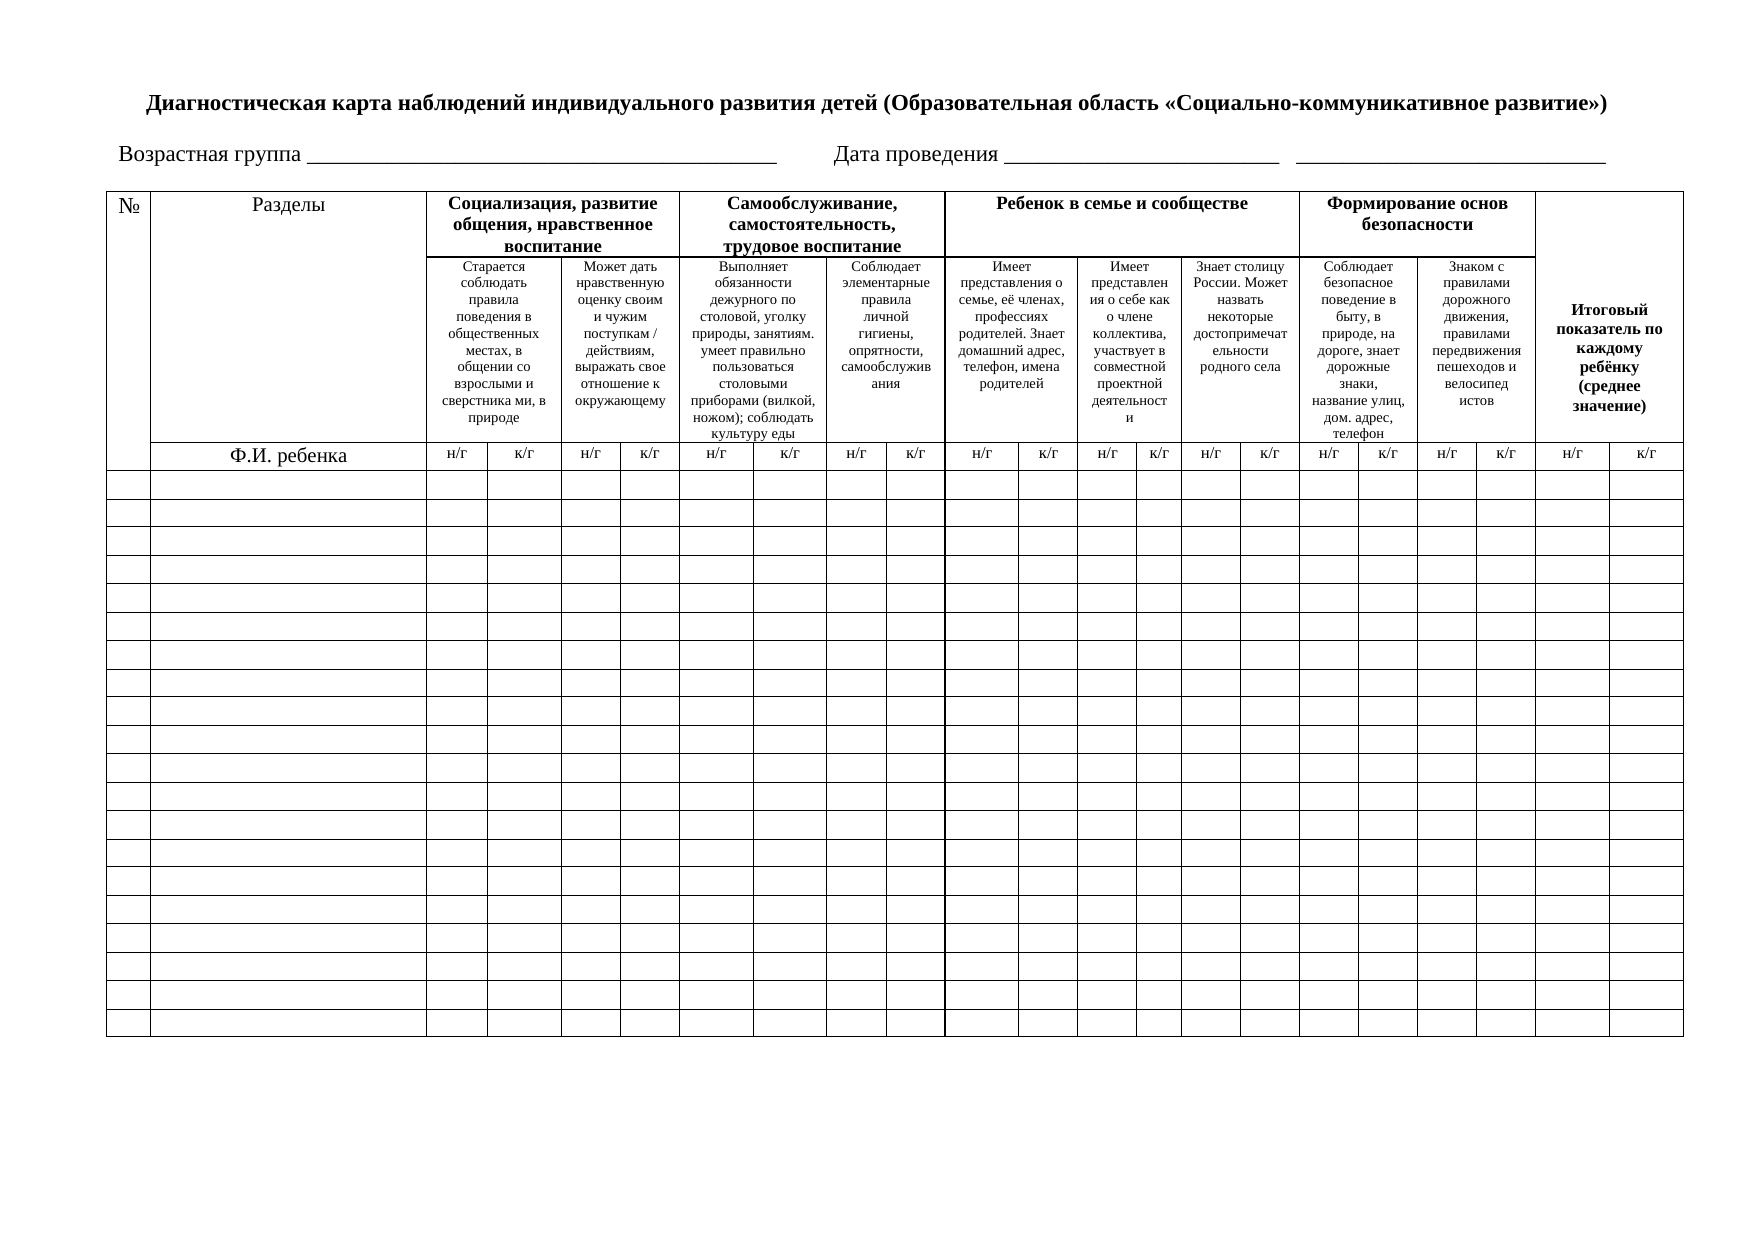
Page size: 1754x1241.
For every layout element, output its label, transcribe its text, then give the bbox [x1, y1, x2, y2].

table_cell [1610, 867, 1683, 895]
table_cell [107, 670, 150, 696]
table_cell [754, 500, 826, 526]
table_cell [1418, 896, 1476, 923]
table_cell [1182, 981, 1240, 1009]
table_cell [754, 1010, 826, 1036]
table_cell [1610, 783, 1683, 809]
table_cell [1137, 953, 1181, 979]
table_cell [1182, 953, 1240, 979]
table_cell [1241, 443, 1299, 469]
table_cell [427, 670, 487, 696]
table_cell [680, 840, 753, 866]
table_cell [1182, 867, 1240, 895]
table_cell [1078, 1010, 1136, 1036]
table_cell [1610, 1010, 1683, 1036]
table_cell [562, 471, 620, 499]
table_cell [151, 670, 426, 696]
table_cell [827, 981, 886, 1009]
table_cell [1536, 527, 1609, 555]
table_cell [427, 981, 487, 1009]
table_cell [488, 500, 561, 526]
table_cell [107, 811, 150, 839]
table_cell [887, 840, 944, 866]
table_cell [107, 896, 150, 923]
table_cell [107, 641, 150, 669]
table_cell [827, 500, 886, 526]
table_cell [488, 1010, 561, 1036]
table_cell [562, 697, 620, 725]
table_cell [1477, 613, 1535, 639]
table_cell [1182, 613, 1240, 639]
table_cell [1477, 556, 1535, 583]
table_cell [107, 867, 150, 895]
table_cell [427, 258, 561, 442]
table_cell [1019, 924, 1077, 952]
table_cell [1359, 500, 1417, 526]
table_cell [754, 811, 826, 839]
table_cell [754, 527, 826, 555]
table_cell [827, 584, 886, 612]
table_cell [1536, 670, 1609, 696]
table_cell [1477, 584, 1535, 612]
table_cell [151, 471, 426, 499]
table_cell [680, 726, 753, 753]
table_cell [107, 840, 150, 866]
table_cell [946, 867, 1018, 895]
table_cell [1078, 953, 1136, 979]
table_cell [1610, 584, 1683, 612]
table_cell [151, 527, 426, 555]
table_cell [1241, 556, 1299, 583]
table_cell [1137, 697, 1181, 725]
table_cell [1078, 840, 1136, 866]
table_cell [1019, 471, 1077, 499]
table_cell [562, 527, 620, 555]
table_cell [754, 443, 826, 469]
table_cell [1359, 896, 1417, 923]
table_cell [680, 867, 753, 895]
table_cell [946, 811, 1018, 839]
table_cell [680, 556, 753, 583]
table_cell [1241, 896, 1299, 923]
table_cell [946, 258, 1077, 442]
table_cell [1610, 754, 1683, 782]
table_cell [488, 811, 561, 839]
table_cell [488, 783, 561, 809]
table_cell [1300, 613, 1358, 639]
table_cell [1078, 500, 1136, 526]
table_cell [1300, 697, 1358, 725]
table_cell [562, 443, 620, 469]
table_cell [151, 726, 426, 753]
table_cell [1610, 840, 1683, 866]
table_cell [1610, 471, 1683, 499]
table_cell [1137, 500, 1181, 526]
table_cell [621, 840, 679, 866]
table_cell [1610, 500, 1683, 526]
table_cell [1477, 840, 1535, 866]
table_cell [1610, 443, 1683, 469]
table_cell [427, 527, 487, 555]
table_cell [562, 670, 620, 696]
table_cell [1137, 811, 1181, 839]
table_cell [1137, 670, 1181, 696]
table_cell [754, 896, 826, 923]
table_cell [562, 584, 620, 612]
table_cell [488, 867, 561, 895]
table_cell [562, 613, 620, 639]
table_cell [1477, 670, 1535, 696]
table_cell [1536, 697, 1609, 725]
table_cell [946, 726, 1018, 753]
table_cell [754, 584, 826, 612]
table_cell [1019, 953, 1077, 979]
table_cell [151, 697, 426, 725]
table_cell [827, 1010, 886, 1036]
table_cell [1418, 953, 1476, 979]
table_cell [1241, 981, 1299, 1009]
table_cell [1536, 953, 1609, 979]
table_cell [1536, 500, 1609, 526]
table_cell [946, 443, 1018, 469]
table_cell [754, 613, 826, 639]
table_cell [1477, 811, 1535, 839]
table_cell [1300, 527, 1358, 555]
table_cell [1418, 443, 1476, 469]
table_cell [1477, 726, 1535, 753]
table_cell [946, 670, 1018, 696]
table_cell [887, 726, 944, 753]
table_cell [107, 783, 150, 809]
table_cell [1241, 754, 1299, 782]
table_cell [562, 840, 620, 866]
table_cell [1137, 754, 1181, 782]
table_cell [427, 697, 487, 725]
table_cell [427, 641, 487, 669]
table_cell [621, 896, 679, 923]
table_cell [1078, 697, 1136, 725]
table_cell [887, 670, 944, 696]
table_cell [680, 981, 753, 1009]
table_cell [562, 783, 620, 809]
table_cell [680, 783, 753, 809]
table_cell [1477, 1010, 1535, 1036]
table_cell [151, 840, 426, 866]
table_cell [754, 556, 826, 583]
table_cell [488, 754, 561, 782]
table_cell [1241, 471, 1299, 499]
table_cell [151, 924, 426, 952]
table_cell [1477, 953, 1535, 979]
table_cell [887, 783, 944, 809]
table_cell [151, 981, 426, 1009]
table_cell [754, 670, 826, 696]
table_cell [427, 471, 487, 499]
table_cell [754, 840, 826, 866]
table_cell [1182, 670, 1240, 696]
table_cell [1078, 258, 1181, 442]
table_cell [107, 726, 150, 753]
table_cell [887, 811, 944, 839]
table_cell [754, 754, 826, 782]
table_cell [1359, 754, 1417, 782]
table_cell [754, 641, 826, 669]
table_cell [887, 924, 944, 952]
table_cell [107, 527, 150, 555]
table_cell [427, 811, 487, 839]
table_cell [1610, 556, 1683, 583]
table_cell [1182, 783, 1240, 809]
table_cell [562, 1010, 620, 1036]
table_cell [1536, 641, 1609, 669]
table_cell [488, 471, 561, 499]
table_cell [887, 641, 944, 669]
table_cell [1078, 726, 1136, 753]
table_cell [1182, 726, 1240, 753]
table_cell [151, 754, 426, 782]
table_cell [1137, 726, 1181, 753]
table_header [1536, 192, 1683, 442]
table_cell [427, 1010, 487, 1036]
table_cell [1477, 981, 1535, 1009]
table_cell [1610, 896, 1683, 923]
text Возрастная группа _________________________________________ Дата проведения ________________________ ___________________________ [118, 140, 1636, 166]
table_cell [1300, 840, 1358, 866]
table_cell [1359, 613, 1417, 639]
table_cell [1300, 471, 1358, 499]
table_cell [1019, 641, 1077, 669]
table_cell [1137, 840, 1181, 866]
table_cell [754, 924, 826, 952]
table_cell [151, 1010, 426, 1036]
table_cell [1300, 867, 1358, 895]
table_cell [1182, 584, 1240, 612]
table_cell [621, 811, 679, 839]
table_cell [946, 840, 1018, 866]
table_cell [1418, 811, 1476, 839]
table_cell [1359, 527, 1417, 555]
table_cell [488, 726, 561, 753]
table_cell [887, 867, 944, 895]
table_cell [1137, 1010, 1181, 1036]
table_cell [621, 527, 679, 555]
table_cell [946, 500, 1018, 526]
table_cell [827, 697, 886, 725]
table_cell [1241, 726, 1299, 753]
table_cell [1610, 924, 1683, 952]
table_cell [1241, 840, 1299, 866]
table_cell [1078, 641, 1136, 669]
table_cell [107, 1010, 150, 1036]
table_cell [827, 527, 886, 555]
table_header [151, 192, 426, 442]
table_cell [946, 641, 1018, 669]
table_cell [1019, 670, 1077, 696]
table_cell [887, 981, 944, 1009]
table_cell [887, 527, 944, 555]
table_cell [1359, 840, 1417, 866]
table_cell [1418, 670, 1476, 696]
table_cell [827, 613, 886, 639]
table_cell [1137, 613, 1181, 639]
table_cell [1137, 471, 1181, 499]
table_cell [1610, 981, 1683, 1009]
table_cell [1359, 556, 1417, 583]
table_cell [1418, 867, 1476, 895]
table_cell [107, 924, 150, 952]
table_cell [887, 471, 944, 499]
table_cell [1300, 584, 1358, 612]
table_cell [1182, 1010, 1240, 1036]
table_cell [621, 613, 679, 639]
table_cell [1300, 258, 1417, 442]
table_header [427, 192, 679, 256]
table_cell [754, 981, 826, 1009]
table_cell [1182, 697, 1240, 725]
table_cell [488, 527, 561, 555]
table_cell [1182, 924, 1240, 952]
text Диагностическая карта наблюдений индивидуального развития детей (Образовательная область «Социально-коммуникативное развитие») [118, 89, 1636, 115]
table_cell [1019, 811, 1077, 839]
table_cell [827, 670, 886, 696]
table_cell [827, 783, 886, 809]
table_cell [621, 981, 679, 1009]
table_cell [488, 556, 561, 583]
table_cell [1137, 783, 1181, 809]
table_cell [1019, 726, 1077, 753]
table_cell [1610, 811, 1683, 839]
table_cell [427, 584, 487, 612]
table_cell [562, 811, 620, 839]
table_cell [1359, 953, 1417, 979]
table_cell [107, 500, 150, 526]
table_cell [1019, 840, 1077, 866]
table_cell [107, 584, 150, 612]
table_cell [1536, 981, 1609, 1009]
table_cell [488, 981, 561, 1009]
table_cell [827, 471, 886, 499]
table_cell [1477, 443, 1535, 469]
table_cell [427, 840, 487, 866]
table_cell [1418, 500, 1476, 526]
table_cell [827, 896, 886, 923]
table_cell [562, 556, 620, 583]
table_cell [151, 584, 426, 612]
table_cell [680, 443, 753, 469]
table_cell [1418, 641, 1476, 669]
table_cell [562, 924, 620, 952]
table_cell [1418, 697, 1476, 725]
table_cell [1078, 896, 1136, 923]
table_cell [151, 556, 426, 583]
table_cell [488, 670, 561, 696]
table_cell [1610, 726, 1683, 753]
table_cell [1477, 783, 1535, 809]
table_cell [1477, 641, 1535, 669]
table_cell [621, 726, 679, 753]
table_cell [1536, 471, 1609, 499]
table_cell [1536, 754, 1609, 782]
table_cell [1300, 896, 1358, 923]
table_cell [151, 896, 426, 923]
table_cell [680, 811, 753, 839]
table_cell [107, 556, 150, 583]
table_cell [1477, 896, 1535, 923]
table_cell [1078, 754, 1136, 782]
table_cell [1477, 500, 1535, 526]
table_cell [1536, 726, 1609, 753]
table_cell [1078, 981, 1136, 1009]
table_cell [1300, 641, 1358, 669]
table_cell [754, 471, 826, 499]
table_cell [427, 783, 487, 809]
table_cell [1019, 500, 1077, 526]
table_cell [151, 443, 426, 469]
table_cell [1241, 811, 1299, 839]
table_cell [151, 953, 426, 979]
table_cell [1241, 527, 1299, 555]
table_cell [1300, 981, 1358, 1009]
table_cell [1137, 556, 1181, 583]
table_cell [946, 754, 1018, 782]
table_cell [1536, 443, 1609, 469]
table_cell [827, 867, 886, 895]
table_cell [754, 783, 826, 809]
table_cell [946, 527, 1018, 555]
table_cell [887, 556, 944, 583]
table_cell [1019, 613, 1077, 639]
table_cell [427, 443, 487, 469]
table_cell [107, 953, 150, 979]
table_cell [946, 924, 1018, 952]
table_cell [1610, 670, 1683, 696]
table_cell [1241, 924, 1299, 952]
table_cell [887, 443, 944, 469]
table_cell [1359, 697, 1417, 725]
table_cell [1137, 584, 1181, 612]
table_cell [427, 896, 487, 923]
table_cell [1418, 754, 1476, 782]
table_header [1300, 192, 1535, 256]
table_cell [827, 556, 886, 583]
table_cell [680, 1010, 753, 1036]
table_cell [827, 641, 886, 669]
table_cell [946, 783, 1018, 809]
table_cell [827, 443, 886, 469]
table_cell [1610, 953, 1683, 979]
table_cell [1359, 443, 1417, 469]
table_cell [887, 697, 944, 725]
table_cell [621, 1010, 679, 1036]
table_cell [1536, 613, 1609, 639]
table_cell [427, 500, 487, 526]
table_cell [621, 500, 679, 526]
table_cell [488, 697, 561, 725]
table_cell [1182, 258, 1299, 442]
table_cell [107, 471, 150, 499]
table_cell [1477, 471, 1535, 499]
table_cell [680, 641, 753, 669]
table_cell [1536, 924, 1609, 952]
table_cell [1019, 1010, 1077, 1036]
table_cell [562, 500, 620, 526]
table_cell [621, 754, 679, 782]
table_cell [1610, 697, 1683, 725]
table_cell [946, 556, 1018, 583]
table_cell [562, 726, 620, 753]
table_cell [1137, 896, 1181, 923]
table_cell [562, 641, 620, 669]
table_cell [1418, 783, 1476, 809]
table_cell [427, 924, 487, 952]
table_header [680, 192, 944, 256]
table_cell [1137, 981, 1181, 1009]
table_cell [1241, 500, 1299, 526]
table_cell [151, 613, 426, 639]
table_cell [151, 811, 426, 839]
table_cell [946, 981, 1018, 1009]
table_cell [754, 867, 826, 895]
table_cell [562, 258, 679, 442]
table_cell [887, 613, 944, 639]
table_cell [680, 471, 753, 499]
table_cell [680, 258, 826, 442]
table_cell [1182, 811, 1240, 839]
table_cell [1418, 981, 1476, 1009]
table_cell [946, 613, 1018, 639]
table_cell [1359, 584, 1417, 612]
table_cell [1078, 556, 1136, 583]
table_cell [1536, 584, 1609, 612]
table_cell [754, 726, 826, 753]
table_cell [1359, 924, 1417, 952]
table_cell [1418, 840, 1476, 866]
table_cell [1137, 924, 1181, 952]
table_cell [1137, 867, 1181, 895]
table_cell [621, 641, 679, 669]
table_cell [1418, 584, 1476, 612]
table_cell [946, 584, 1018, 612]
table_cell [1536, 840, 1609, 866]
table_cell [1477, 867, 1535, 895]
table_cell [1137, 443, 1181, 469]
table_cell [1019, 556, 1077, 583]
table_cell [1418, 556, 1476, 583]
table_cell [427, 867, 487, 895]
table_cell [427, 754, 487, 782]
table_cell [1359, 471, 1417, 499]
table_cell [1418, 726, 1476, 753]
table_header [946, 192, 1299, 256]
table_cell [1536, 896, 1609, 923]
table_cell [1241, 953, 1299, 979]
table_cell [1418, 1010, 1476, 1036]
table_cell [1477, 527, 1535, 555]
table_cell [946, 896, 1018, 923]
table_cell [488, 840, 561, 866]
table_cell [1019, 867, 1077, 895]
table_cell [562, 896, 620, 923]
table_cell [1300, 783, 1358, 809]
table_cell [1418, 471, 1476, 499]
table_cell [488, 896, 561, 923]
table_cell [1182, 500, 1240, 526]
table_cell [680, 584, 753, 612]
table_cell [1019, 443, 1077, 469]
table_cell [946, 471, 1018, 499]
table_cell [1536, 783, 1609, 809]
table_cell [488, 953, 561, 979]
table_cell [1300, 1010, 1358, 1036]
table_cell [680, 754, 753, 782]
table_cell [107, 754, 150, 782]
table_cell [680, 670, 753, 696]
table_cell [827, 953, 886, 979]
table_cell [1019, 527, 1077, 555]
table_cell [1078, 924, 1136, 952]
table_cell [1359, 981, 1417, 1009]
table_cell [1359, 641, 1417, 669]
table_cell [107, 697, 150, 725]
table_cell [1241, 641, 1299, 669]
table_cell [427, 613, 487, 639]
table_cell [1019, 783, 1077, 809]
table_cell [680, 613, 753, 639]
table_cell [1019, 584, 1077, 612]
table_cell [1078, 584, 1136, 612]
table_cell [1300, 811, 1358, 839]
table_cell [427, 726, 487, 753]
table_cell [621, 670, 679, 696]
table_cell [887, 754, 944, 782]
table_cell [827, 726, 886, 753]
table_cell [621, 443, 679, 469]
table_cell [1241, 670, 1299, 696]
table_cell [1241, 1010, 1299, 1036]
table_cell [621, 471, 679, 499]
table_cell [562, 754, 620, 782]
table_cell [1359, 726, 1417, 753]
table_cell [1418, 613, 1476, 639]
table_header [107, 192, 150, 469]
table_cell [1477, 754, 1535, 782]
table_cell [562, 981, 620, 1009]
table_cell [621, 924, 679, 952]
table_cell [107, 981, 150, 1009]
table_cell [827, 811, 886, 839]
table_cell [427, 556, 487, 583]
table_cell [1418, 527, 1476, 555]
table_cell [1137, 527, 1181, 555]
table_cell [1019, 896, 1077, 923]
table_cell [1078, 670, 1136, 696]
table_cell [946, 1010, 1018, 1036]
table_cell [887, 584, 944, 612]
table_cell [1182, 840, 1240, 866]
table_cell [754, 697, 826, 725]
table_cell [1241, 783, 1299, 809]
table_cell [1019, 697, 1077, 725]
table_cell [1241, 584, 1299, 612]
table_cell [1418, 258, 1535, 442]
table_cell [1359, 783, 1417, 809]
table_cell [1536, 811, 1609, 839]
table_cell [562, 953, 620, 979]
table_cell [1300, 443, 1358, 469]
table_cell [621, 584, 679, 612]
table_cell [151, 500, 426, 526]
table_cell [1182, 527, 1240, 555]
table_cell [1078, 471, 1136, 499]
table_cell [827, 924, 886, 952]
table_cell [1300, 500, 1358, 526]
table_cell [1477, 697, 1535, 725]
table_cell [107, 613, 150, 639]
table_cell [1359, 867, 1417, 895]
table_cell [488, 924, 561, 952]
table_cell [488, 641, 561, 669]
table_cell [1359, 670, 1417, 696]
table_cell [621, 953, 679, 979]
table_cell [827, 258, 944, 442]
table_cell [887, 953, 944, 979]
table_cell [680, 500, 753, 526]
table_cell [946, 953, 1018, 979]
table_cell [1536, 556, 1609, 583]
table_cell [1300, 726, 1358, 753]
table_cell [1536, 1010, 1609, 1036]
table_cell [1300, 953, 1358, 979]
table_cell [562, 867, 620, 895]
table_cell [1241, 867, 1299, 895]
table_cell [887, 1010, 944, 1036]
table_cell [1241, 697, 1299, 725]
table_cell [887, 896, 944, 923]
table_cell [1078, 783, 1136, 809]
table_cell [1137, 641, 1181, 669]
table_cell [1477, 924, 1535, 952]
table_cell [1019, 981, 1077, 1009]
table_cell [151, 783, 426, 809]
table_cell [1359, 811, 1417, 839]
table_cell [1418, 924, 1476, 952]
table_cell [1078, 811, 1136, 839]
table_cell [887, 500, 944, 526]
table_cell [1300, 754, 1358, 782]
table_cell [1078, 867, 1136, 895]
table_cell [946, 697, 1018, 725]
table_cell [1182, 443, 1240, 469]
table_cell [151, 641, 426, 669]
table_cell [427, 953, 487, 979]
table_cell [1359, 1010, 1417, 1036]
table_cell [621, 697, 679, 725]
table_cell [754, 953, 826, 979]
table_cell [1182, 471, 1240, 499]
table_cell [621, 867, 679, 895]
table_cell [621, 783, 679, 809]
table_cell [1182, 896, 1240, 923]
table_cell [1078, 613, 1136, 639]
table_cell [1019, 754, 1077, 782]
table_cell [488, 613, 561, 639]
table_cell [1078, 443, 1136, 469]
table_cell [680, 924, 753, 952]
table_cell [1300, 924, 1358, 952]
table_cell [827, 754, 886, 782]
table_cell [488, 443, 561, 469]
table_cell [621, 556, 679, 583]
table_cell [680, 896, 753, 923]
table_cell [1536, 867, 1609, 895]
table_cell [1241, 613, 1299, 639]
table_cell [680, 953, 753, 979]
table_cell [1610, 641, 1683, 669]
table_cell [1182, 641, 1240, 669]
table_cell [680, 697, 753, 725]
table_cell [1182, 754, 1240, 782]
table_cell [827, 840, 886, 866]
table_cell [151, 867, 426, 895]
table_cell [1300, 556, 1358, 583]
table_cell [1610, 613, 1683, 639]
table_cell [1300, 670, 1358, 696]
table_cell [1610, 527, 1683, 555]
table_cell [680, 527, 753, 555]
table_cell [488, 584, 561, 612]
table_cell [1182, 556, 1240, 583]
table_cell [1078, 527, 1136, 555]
